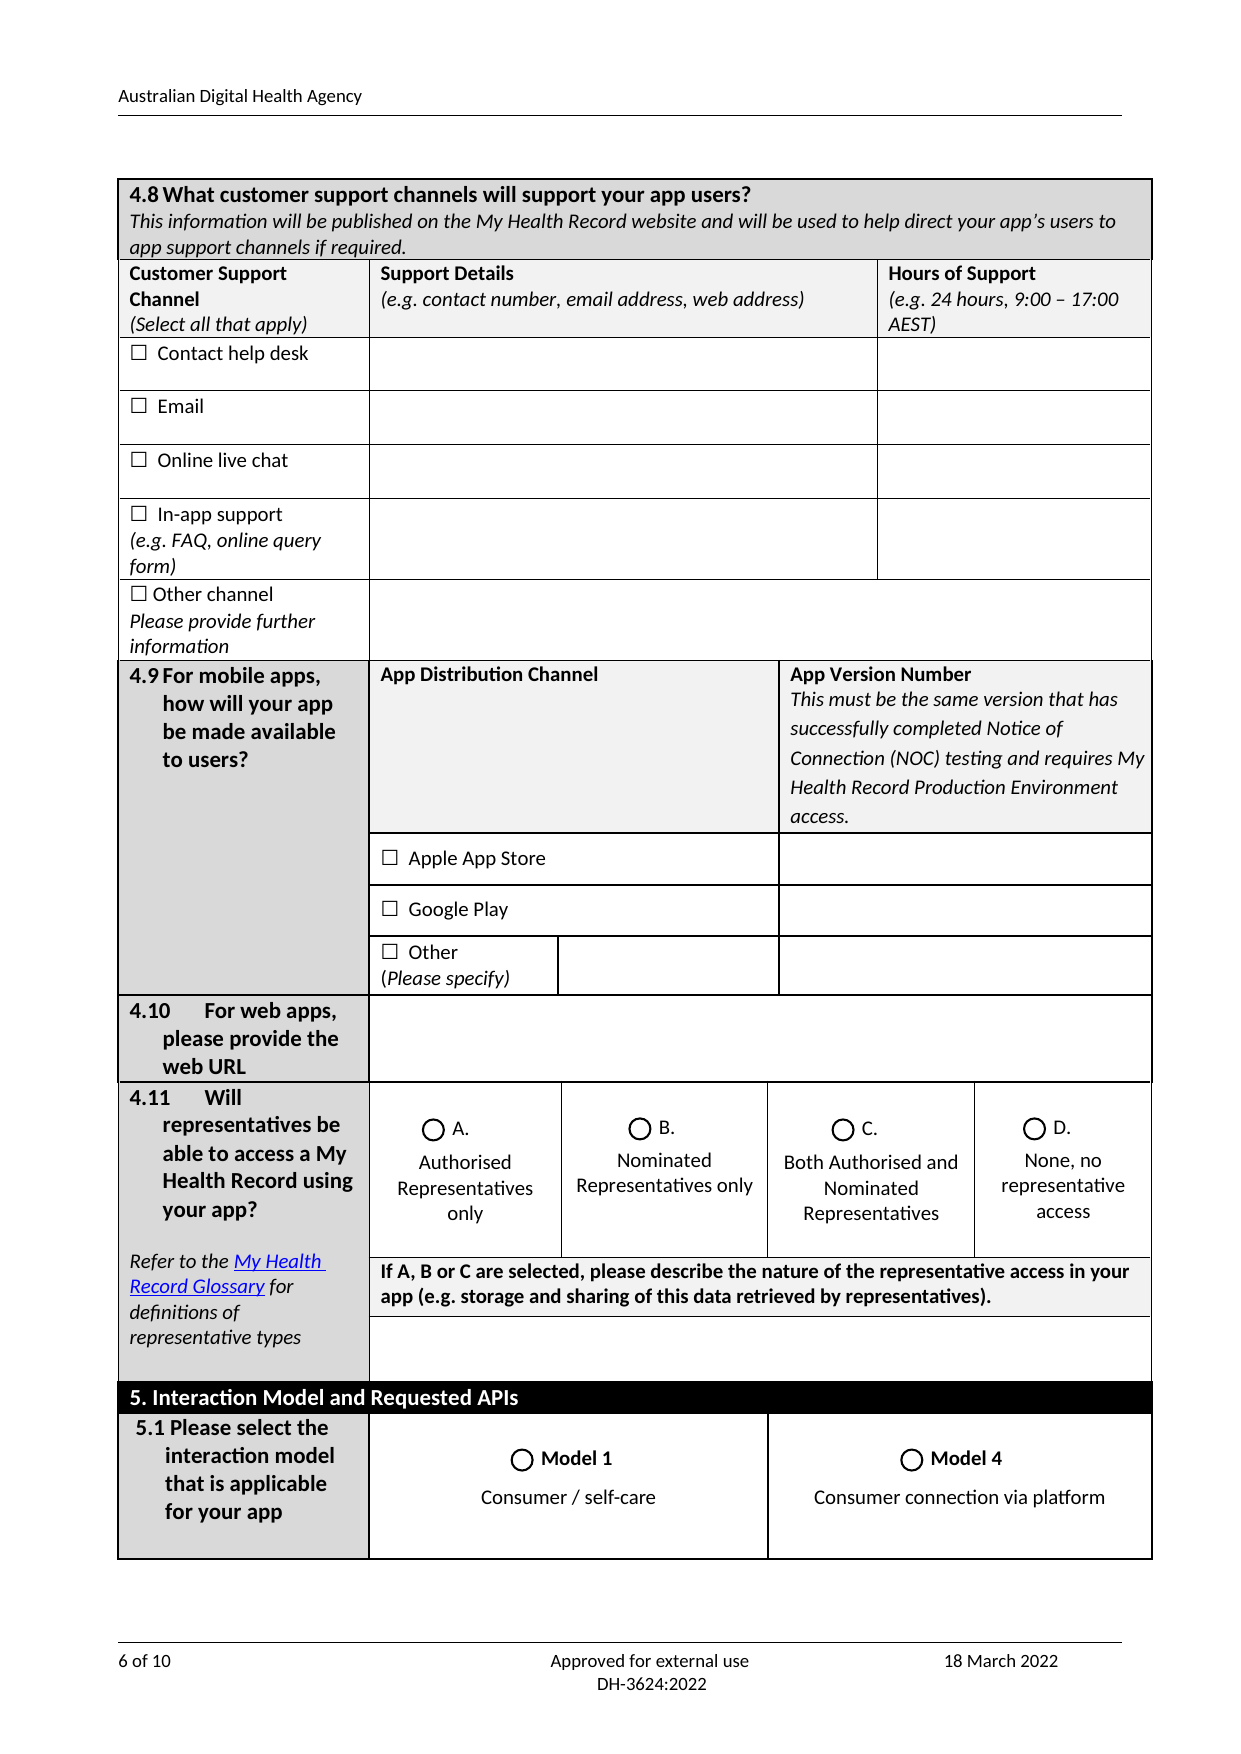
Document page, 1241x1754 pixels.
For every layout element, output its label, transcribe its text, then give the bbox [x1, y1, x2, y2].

table_cell Online live chat [119, 445, 369, 498]
table_cell Hours of Support (e.g. 24 hours, 9:00 – 17:00 AEST) [878, 259, 1151, 337]
table_cell Will representatives be able to access a My Health Record using your app? Refer to the My Health Record Glossary for definitions of representative types [119, 1082, 369, 1381]
table_cell 5. Interaction Model and Requested APIs [119, 1381, 1151, 1411]
table_cell [878, 337, 1151, 390]
table_cell [370, 499, 877, 578]
table_cell In-app support (e.g. FAQ, online query form) [119, 499, 369, 578]
table_cell [370, 996, 1151, 1081]
table_cell [370, 1316, 1151, 1381]
table_cell [370, 391, 877, 444]
table_cell [559, 937, 778, 994]
table_cell [370, 445, 877, 498]
table_cell [370, 338, 877, 390]
table_cell What customer support channels will support your app users? This information will be published on the My Health Record website and will be used to help direct your app’s users to app support channels if required. [119, 180, 1151, 259]
table_cell [878, 444, 1151, 498]
table_cell App Version Number This must be the same version that has successfully completed Notice of Connection (NOC) testing and requires My Health Record Production Environment access. [780, 660, 1151, 832]
table_cell [370, 579, 1151, 660]
table_cell Customer Support Channel (Select all that apply) [119, 260, 369, 337]
table_cell [878, 498, 1151, 578]
table_cell For mobile apps, how will your app be made available to users? [119, 661, 368, 994]
table_cell Authorised Representatives only [370, 1083, 561, 1257]
table_cell If A, B or C are selected, please describe the nature of the representative access in your app (e.g. storage and sharing of this data retrieved by representatives). [370, 1257, 1151, 1316]
table_cell [780, 886, 1151, 935]
table_cell Other (Please specify) [370, 937, 557, 994]
table_cell [780, 834, 1151, 883]
table_cell App Distribution Channel [370, 661, 778, 832]
table_cell Apple App Store [370, 834, 778, 883]
table_cell [878, 390, 1151, 444]
table_cell Other channel Please provide further information [119, 580, 369, 660]
table_cell Both Authorised and Nominated Representatives [768, 1083, 974, 1257]
table_cell For web apps, please provide the web URL [119, 996, 368, 1081]
table_cell [780, 937, 1151, 994]
table_cell Nominated Representatives only [562, 1083, 767, 1257]
table_cell Email [119, 391, 369, 444]
table_cell 5.1 Please select the interaction model that is applicable for your app [119, 1414, 368, 1558]
table_cell Contact help desk [119, 338, 369, 390]
table_cell Support Details (e.g. contact number, email address, web address) [370, 260, 877, 337]
table_cell Consumer / self-care [370, 1414, 767, 1558]
table_cell Consumer connection via platform [769, 1414, 1151, 1558]
table_cell None, no representative access [975, 1081, 1151, 1257]
table_cell Google Play [370, 886, 778, 935]
